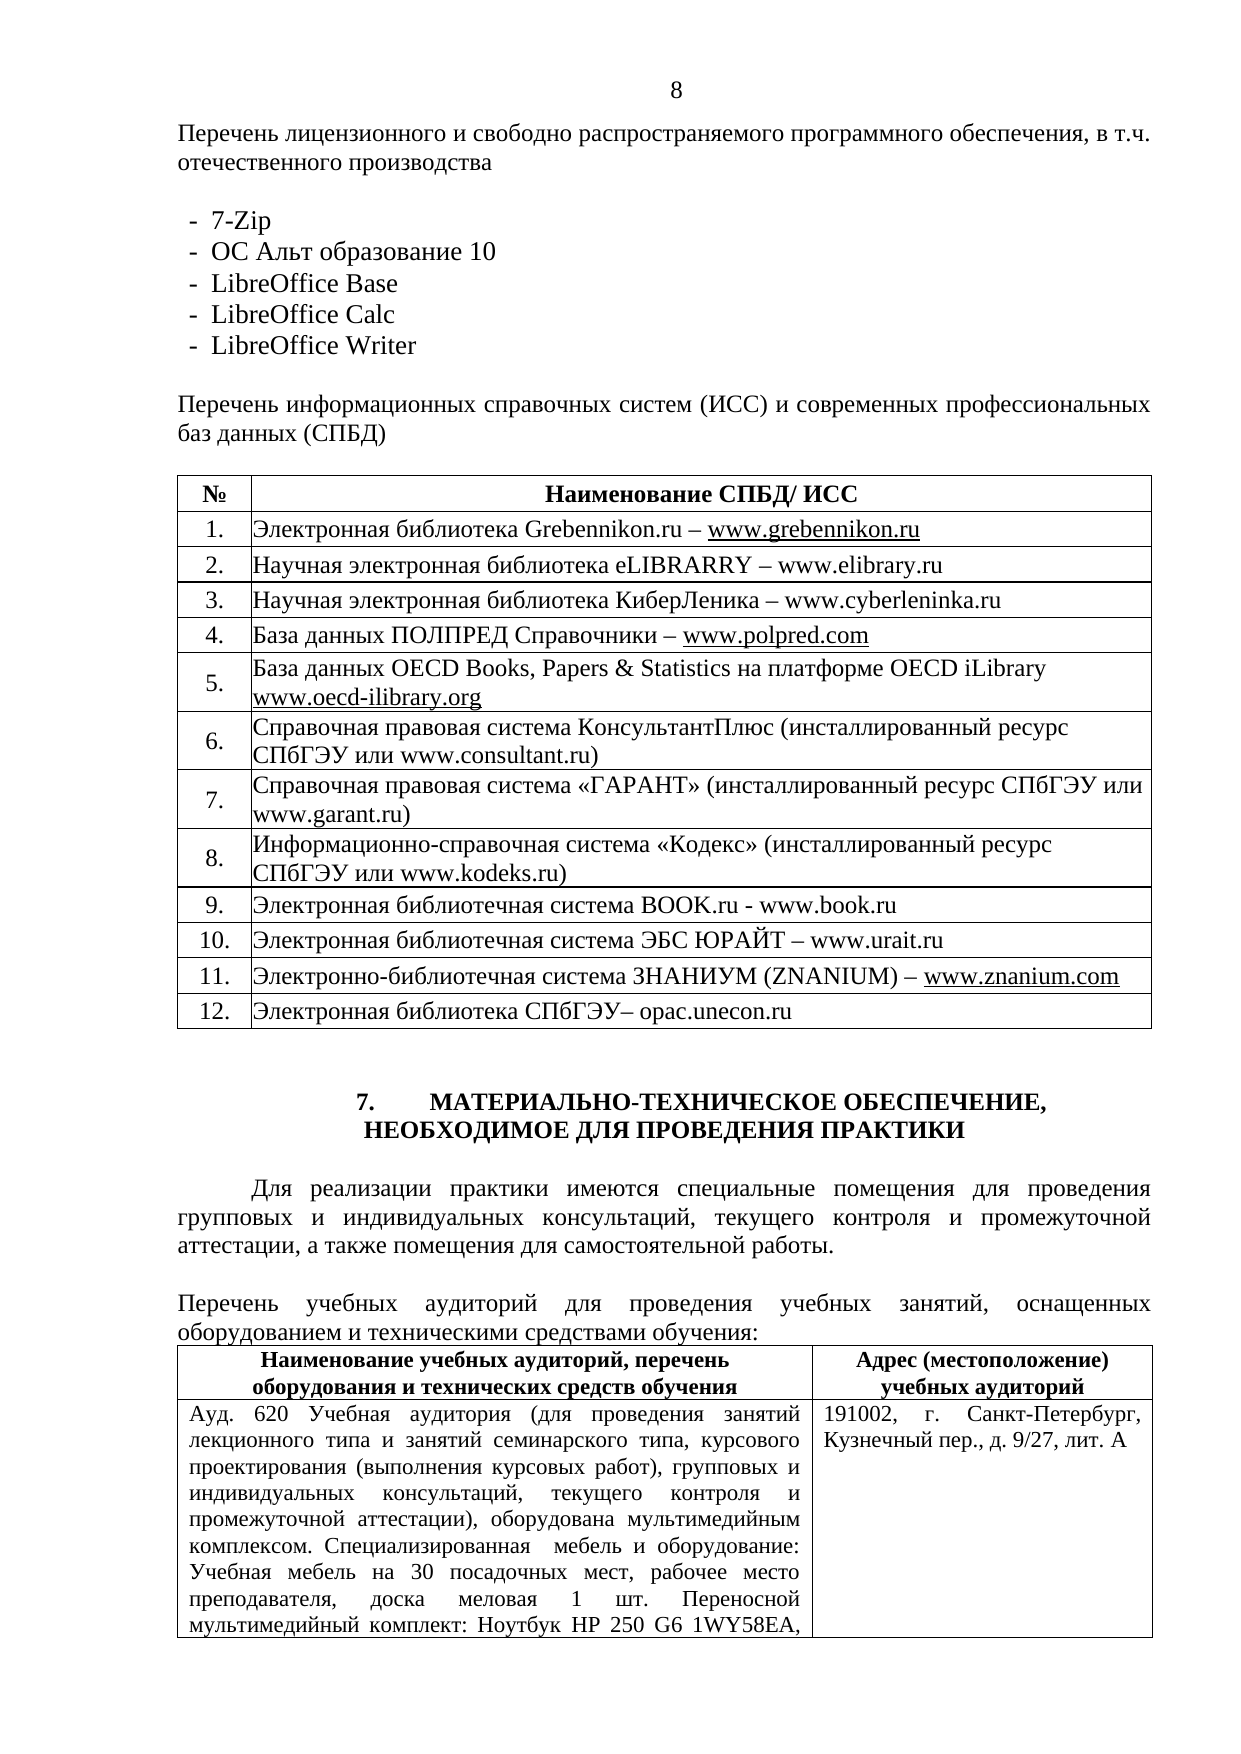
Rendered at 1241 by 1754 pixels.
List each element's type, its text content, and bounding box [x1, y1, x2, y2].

table_header Наименование СПБД/ ИСС [252, 476, 1151, 511]
table_cell Электронная библиотечная система ЭБС ЮРАЙТ – www.urait.ru [252, 923, 1151, 957]
table_cell - LibreOffice Base [177, 267, 1150, 298]
table_cell Справочная правовая система КонсультантПлюс (инсталлированный ресурс СПбГЭУ или www.consultant.ru) [252, 712, 1151, 769]
table_cell 7. [178, 770, 251, 828]
table_header Наименование учебных аудиторий, перечень оборудования и технических средств обучения [178, 1346, 812, 1399]
table_cell Электронная библиотечная система BOOK.ru - www.book.ru [252, 888, 1151, 922]
table_cell 5. [178, 653, 251, 711]
text Перечень учебных аудиторий для проведения учебных занятий, оснащенных оборудованием и техническими средствами обучения: [177, 1288, 1152, 1345]
table_cell 10. [178, 923, 251, 957]
table_cell 3. [178, 583, 251, 617]
table_cell 12. [178, 994, 251, 1028]
table_header - 7-Zip [177, 204, 1150, 236]
text Перечень лицензионного и свободно распространяемого программного обеспечения, в т.ч. отечественного производства [177, 118, 1152, 176]
table_cell База данных OECD Books, Papers & Statistics на платформе OECD iLibrary www.oecd-ilibrary.org [252, 653, 1151, 711]
table_cell 8. [178, 829, 251, 886]
table_cell Научная электронная библиотека eLIBRARRY – www.elibrary.ru [252, 547, 1151, 581]
table_cell 4. [178, 618, 251, 652]
table_cell Научная электронная библиотека КиберЛеника – www.cyberleninka.ru [252, 583, 1151, 617]
table_cell Информационно-справочная система «Кодекс» (инсталлированный ресурс СПбГЭУ или www.kodeks.ru) [252, 829, 1151, 886]
table_cell 2. [178, 547, 251, 581]
table_cell 6. [178, 712, 251, 769]
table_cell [813, 1400, 1152, 1637]
table_cell - LibreOffice Calc [177, 298, 1150, 329]
table_cell - LibreOffice Writer [177, 329, 1150, 360]
table_cell 11. [178, 958, 251, 993]
table_cell - ОС Альт образование 10 [177, 236, 1150, 267]
table_cell Электронная библиотека СПбГЭУ– opac.unecon.ru [252, 994, 1151, 1028]
text Перечень информационных справочных систем (ИСС) и современных профессиональных баз данных (СПБД) [177, 389, 1152, 446]
table_cell Электронная библиотека Grebennikon.ru – www.grebennikon.ru [252, 512, 1151, 546]
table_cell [178, 1400, 812, 1637]
list МАТЕРИАЛЬНО-ТЕХНИЧЕСКОЕ ОБЕСПЕЧЕНИЕ, НЕОБХОДИМОЕ ДЛЯ ПРОВЕДЕНИЯ ПРАКТИКИ [177, 1087, 1152, 1144]
table_cell Электронно-библиотечная система ЗНАНИУМ (ZNANIUM) – www.znanium.com [252, 958, 1151, 993]
text Для реализации практики имеются специальные помещения для проведения групповых и индивидуальных консультаций, текущего контроля и промежуточной аттестации, а также помещения для самостоятельной работы. [177, 1173, 1152, 1259]
table_cell Справочная правовая система «ГАРАНТ» (инсталлированный ресурс СПбГЭУ или www.garant.ru) [252, 770, 1151, 828]
table_header Адрес (местоположение) учебных аудиторий [813, 1346, 1152, 1399]
table_header № [178, 476, 251, 511]
table_cell 9. [178, 888, 251, 922]
table_cell База данных ПОЛПРЕД Справочники – www.polpred.com [252, 618, 1151, 652]
